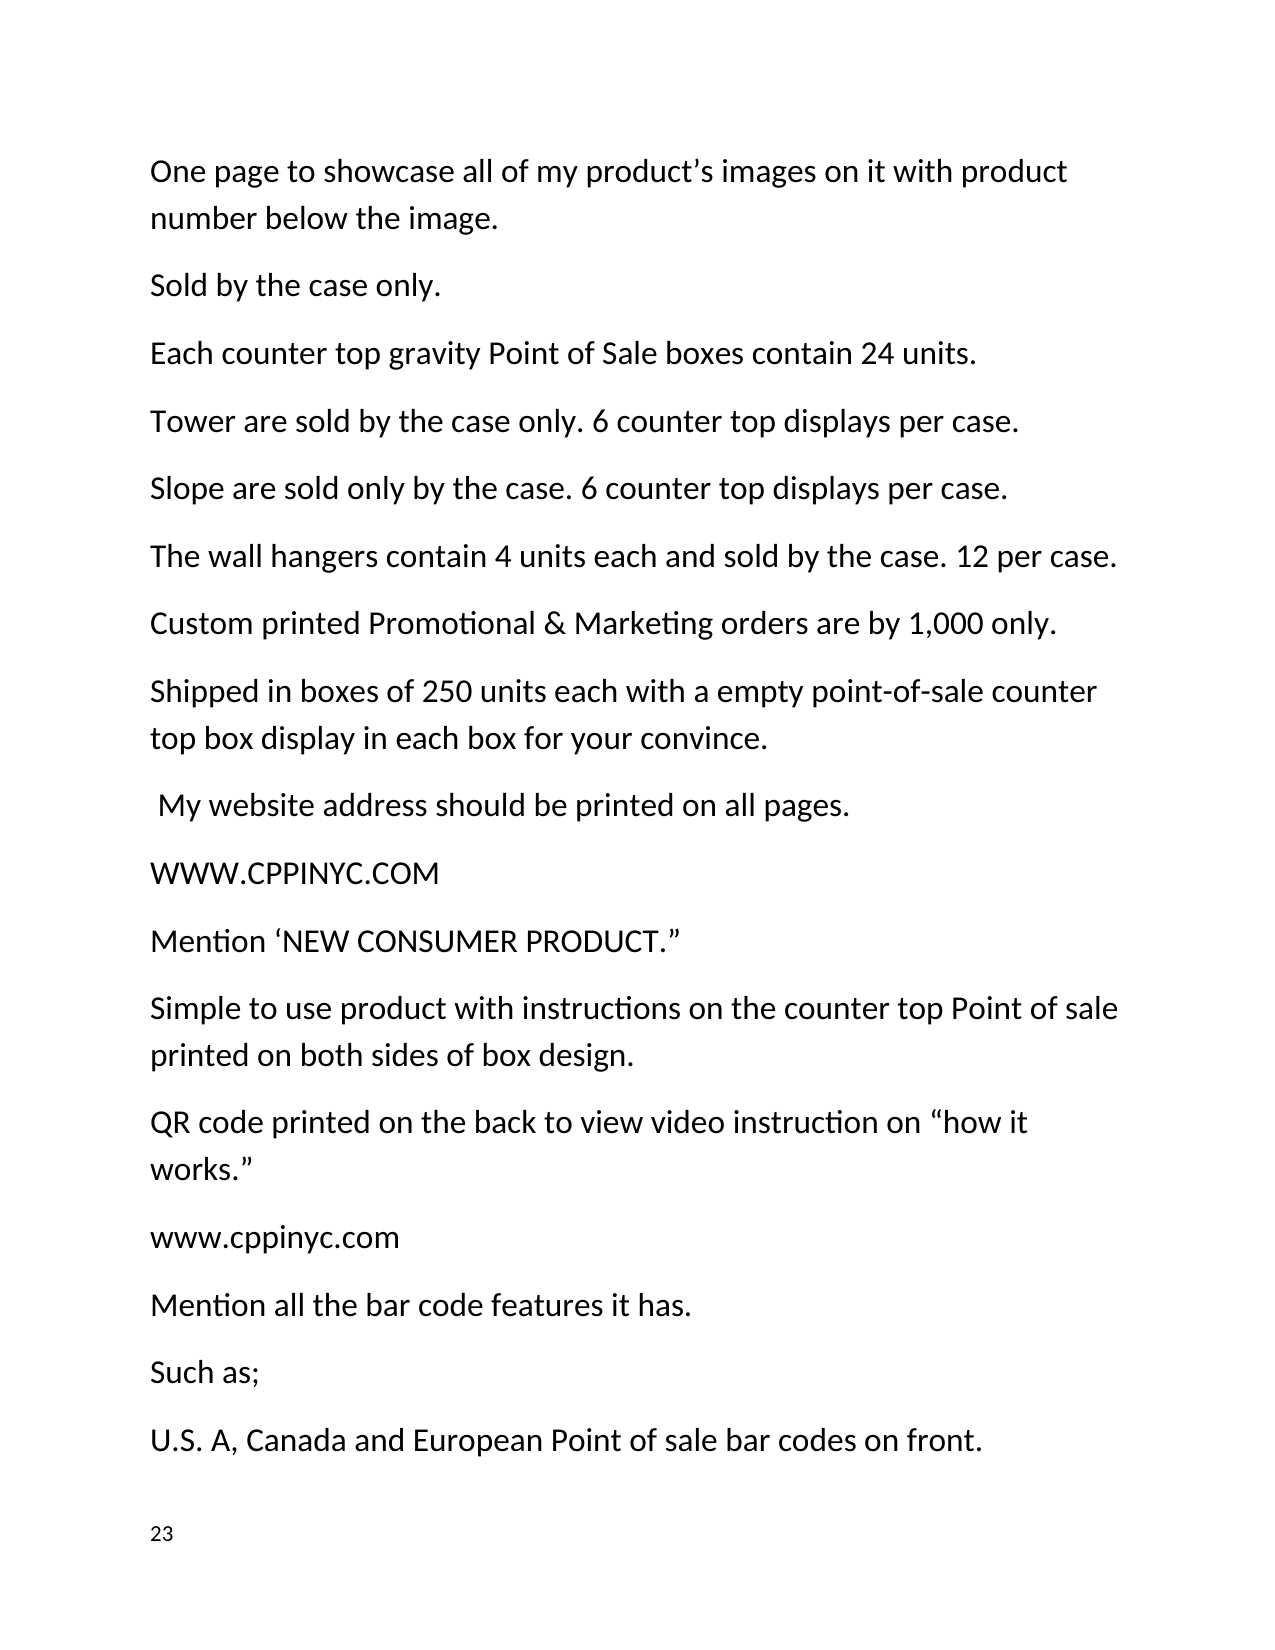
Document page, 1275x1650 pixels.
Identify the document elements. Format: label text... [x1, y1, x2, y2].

text Mention all the bar code features it has. [150, 1283, 1125, 1324]
text Each counter top gravity Point of Sale boxes contain 24 units. [150, 332, 1125, 373]
text One page to showcase all of my product’s images on it with product number below the image. [150, 150, 1125, 237]
text Slope are sold only by the case. 6 counter top displays per case. [150, 467, 1125, 508]
text U.S. A, Canada and European Point of sale bar codes on front. [150, 1419, 1125, 1459]
text www.cppinyc.com [150, 1216, 1125, 1257]
text The wall hangers contain 4 units each and sold by the case. 12 per case. [150, 535, 1125, 576]
text Simple to use product with instructions on the counter top Point of sale printed on both sides of box design. [150, 987, 1125, 1075]
text WWW.CPPINYC.COM [150, 852, 1125, 893]
text My website address should be printed on all pages. [150, 784, 1125, 825]
text Mention ‘NEW CONSUMER PRODUCT.” [150, 919, 1125, 960]
text Custom printed Promotional & Marketing orders are by 1,000 only. [150, 602, 1125, 643]
text Sold by the case only. [150, 264, 1125, 305]
text Such as; [150, 1351, 1125, 1392]
text Shipped in boxes of 250 units each with a empty point-of-sale counter top box display in each box for your convince. [150, 670, 1125, 757]
text QR code printed on the back to view video instruction on “how it works.” [150, 1102, 1125, 1189]
text Tower are sold by the case only. 6 counter top displays per case. [150, 399, 1125, 440]
